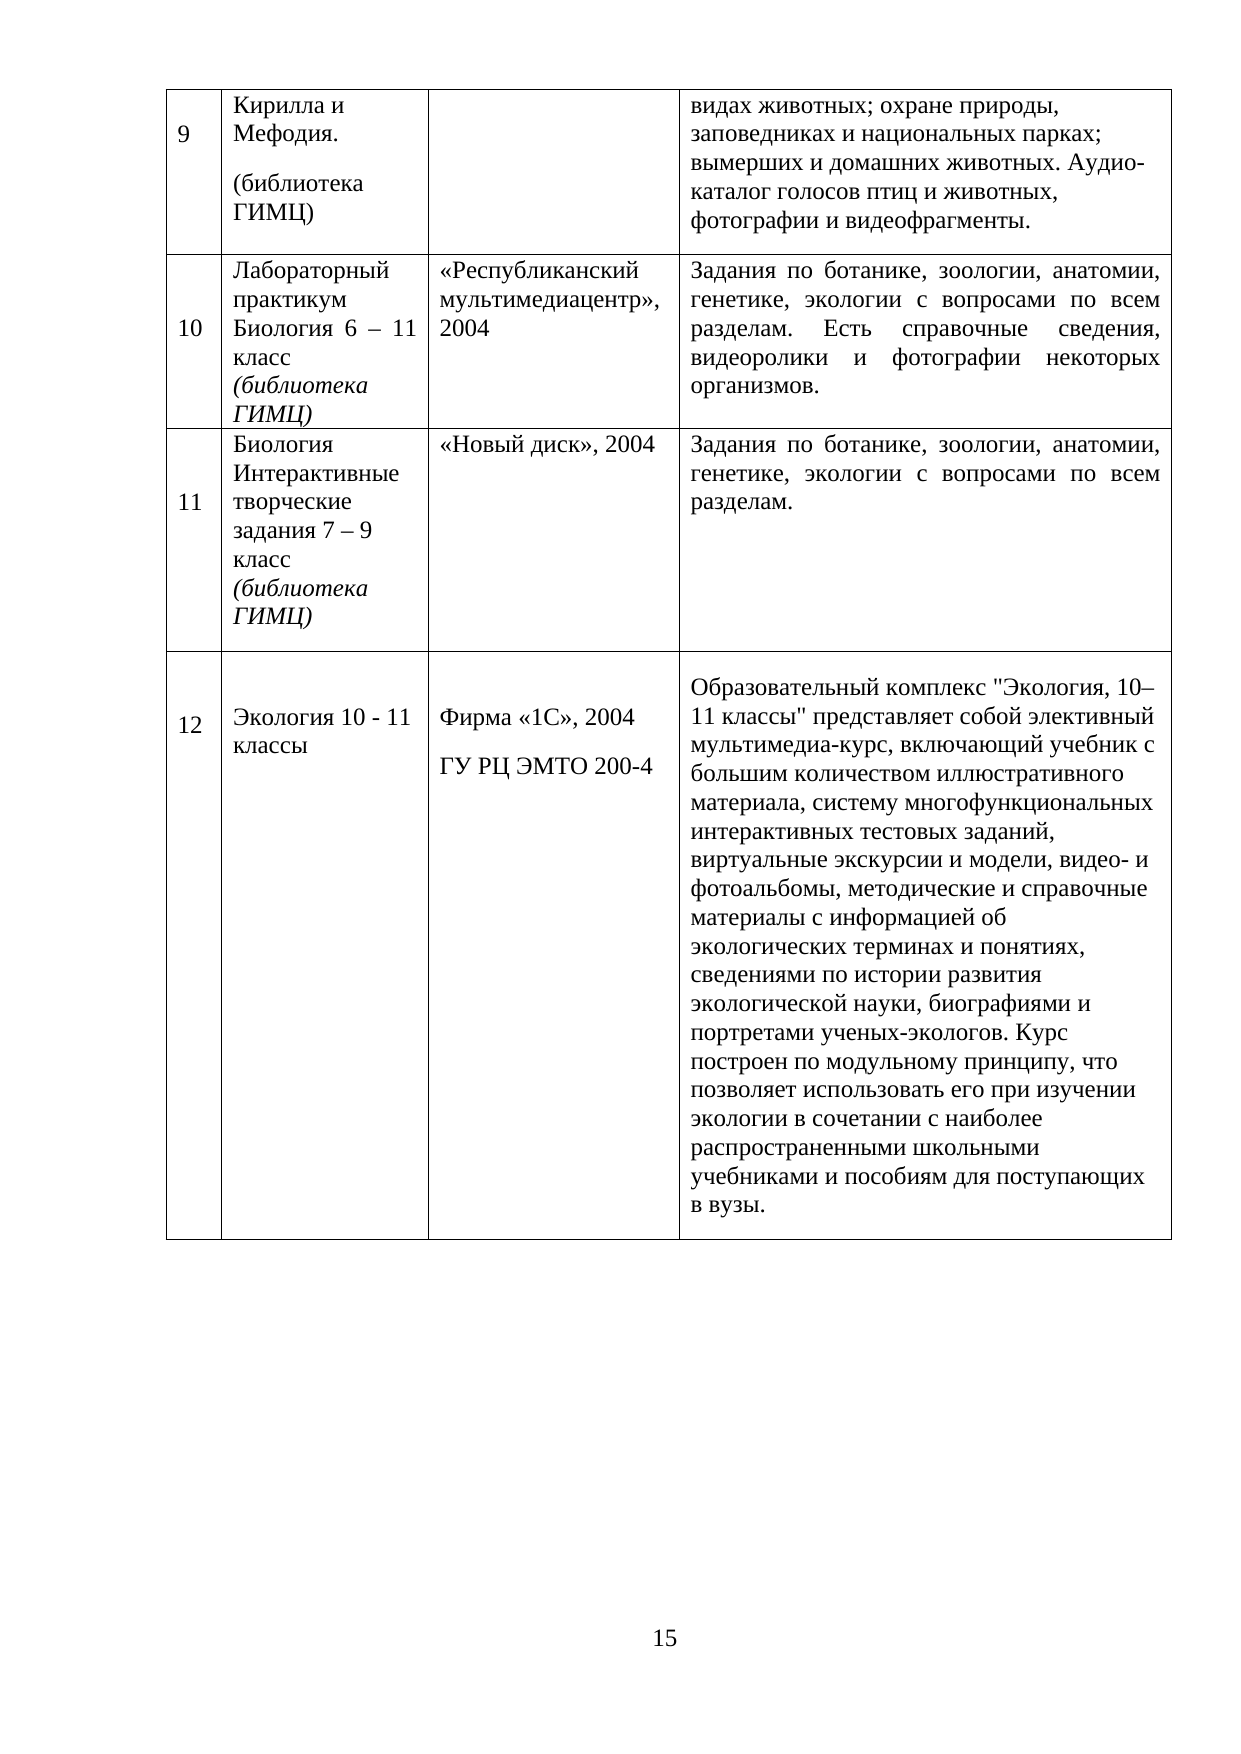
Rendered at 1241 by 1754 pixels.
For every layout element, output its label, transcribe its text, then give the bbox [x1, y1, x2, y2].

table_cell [680, 90, 1171, 254]
table_cell Биология Интерактивные творческие задания 7 – 9 класс (библиотека ГИМЦ) [222, 429, 428, 651]
table_cell Задания по ботанике, зоологии, анатомии, генетике, экологии с вопросами по всем разделам. [680, 429, 1171, 651]
table_cell Образовательный комплекс "Экология, 10–11 классы" представляет собой элективный мультимедиа-курс, включающий учебник с большим количеством иллюстративного материала, систему многофункциональных интерактивных тестовых заданий, виртуальные экскурсии и модели, видео- и фотоальбомы, методические и справочные материалы с информацией об экологических терминах и понятиях, сведениями по истории развития экологической науки, биографиями и портретами ученых-экологов. Курс построен по модульному принципу, что позволяет использовать его при изучении экологии в сочетании с наиболее распространенными школьными учебниками и пособиям для поступающих в вузы. [680, 652, 1171, 1239]
table_cell Задания по ботанике, зоологии, анатомии, генетике, экологии с вопросами по всем разделам. Есть справочные сведения, видеоролики и фотографии некоторых организмов. [680, 255, 1171, 428]
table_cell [429, 90, 679, 254]
table_cell 11 [167, 429, 221, 651]
table_cell «Новый диск», 2004 [429, 429, 679, 651]
table_cell 9 [167, 90, 221, 254]
table_cell Экология 10 - 11 классы [222, 652, 428, 1239]
table_cell Лабораторный практикум Биология 6 – 11 класс (библиотека ГИМЦ) [222, 255, 428, 428]
table_cell Фирма «1С», 2004 ГУ РЦ ЭМТО 200-4 [429, 652, 679, 1239]
table_cell 10 [167, 255, 221, 428]
table_cell «Республиканский мультимедиацентр»,2004 [429, 255, 679, 428]
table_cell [222, 90, 428, 254]
table_cell 12 [167, 652, 221, 1239]
